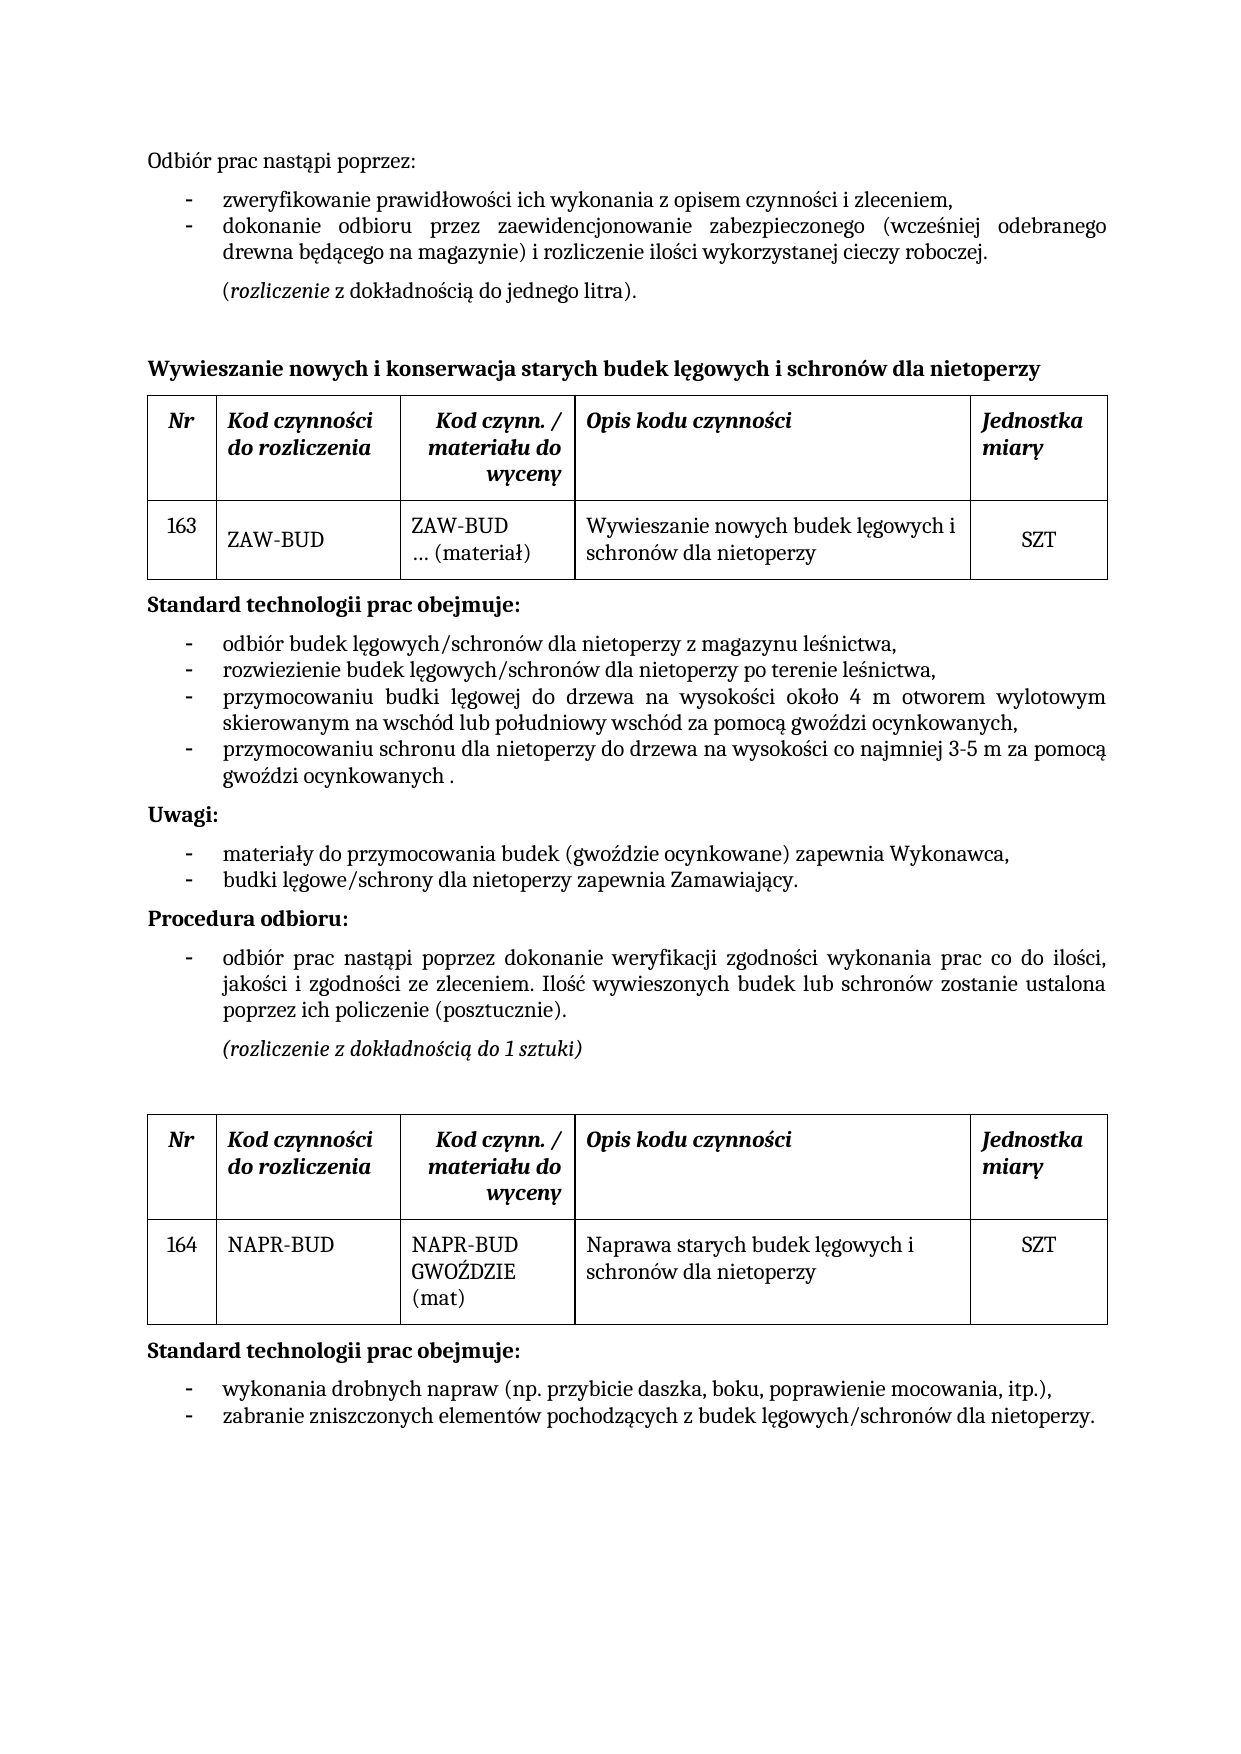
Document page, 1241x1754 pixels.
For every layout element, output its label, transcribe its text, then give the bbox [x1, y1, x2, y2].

list materiały do przymocowania budek (gwoździe ocynkowane) zapewnia Wykonawca, [185, 840, 1107, 867]
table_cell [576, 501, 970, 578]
list przymocowaniu schronu dla nietoperzy do drzewa na wysokości co najmniej 3-5 m za pomocą gwoździ ocynkowanych . [185, 736, 1107, 789]
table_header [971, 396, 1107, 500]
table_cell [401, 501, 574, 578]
list odbiór budek lęgowych/schronów dla nietoperzy z magazynu leśnictwa, [185, 631, 1107, 657]
text Standard technologii prac obejmuje: [148, 1337, 1107, 1364]
list odbiór prac nastąpi poprzez dokonanie weryfikacji zgodności wykonania prac co do ilości, jakości i zgodności ze zleceniem. Ilość wywieszonych budek lub schronów zostanie ustalona poprzez ich policzenie (posztucznie). [185, 944, 1107, 1023]
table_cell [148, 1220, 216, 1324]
list przymocowaniu budki lęgowej do drzewa na wysokości około 4 m otworem wylotowym skierowanym na wschód lub południowy wschód za pomocą gwoździ ocynkowanych, [185, 683, 1107, 736]
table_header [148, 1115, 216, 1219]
text Wywieszanie nowych i konserwacja starych budek lęgowych i schronów dla nietoperzy [148, 356, 1107, 382]
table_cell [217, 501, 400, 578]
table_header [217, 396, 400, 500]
text Standard technologii prac obejmuje: [148, 592, 1107, 618]
text (rozliczenie z dokładnością do 1 sztuki) [148, 1036, 1107, 1062]
text (rozliczenie z dokładnością do jednego litra). [148, 278, 1107, 304]
list zabranie zniszczonych elementów pochodzących z budek lęgowych/schronów dla nietoperzy. [185, 1403, 1107, 1429]
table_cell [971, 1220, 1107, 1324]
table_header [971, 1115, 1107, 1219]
list zweryfikowanie prawidłowości ich wykonania z opisem czynności i zleceniem, [185, 186, 1107, 213]
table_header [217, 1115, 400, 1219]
text Odbiór prac nastąpi poprzez: [148, 148, 1107, 174]
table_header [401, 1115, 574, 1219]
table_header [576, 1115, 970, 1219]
text Procedura odbioru: [148, 906, 1107, 932]
list wykonania drobnych napraw (np. przybicie daszka, boku, poprawienie mocowania, itp.), [185, 1376, 1107, 1403]
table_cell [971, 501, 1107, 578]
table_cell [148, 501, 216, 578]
list budki lęgowe/schrony dla nietoperzy zapewnia Zamawiający. [185, 867, 1107, 893]
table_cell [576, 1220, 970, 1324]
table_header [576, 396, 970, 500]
text Uwagi: [148, 801, 1107, 828]
list dokonanie odbioru przez zaewidencjonowanie zabezpieczonego (wcześniej odebranego drewna będącego na magazynie) i rozliczenie ilości wykorzystanej cieczy roboczej. [185, 213, 1107, 266]
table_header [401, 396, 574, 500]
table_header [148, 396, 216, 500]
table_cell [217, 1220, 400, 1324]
list rozwiezienie budek lęgowych/schronów dla nietoperzy po terenie leśnictwa, [185, 657, 1107, 683]
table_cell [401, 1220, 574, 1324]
